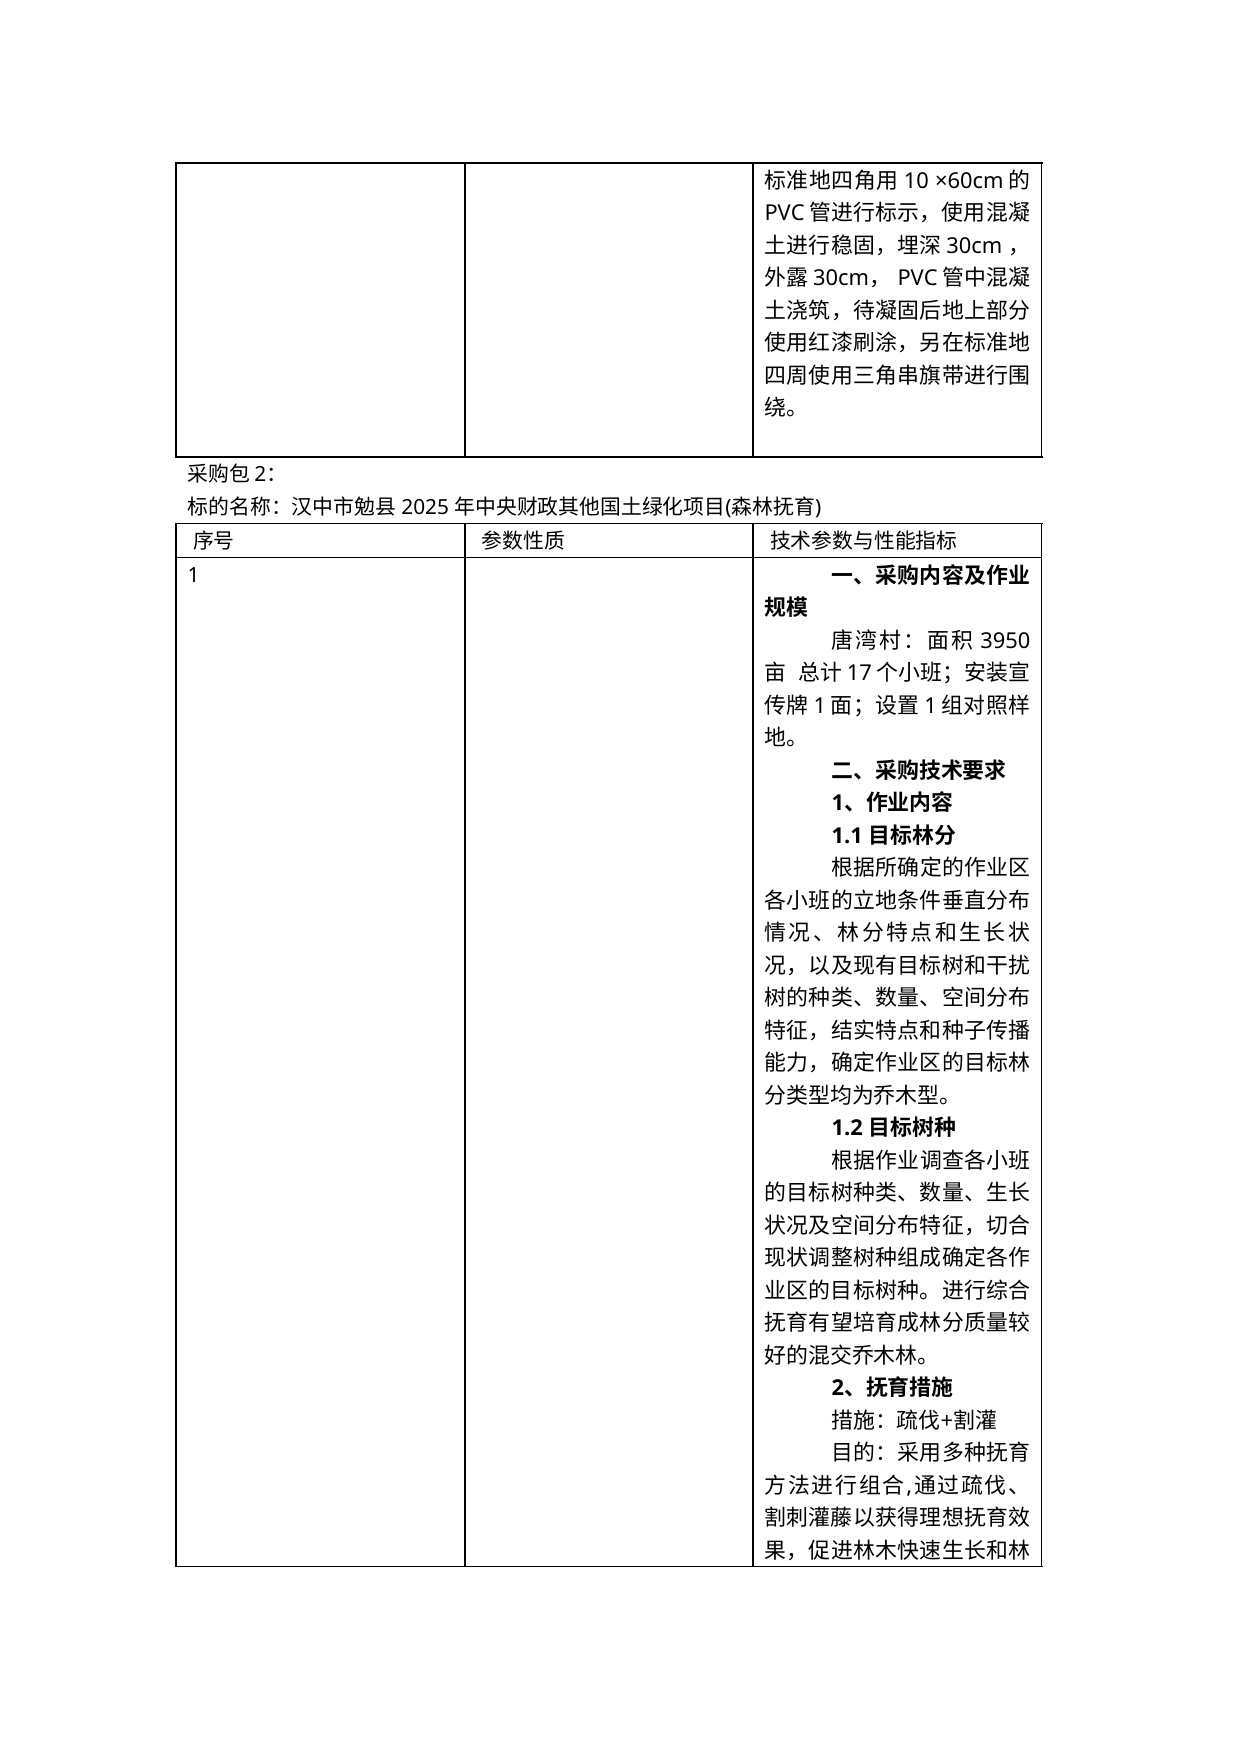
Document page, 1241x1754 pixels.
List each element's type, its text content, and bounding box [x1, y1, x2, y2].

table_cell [754, 164, 1041, 456]
text 标的名称：汉中市勉县 2025 年中央财政其他国土绿化项目(森林抚育) [187, 490, 1053, 523]
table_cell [754, 558, 1041, 1566]
table_header 参数性质 [466, 524, 752, 557]
table_cell 1 [177, 558, 464, 1566]
table_header 技术参数与性能指标 [754, 524, 1041, 557]
table_header 序号 [177, 524, 464, 557]
text 采购包2： [187, 458, 1053, 490]
table_cell [466, 558, 752, 1566]
table_cell [466, 164, 752, 456]
table_cell 1 [177, 164, 464, 456]
